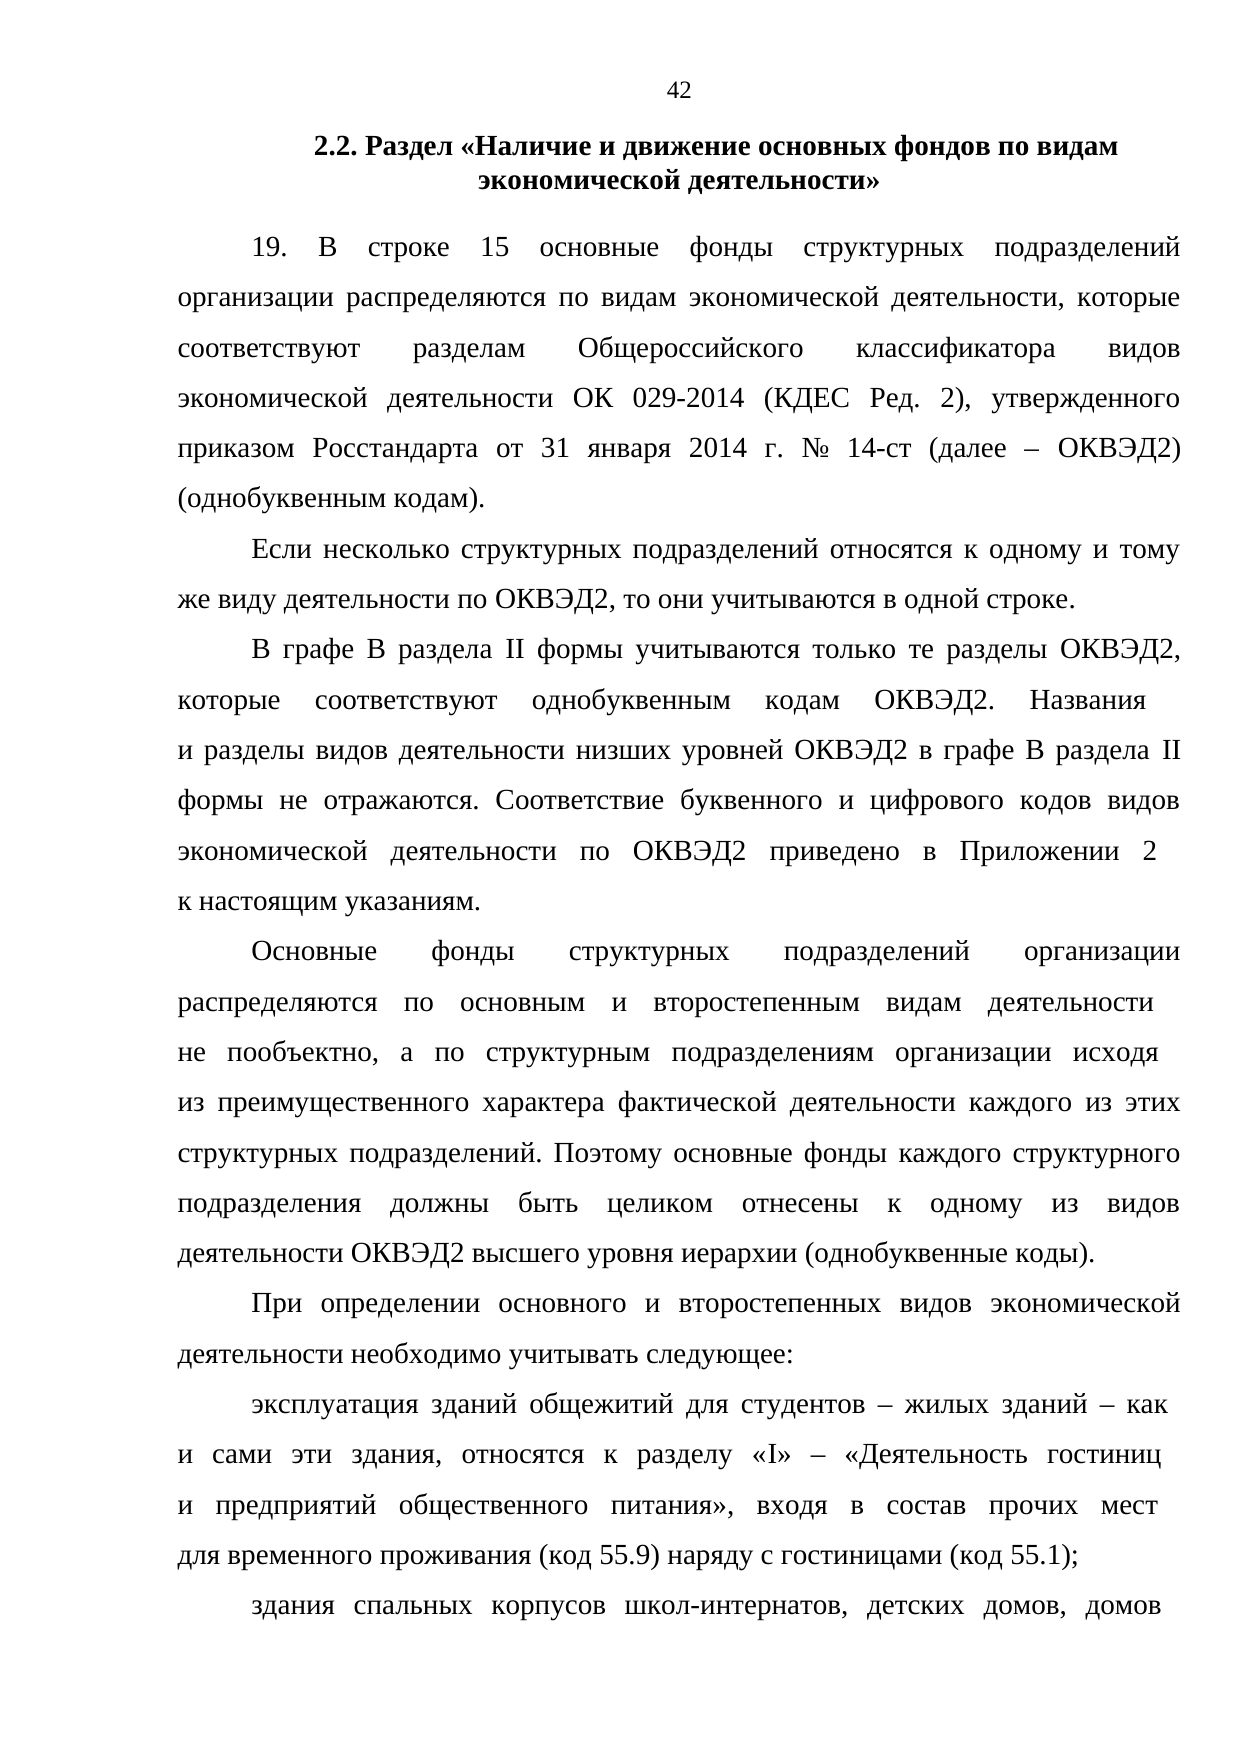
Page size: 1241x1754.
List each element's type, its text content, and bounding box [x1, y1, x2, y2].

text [177, 1587, 1181, 1621]
text В графе В раздела II формы учитываются только те разделы ОКВЭД2, которые соответствуют однобуквенным кодам ОКВЭД2. Названия и разделы видов деятельности низших уровней ОКВЭД2 в графе В раздела II формы не отражаются. Соответствие буквенного и цифрового кодов видов экономической деятельности по ОКВЭД2 приведено в Приложении 2 к настоящим указаниям. [177, 632, 1181, 917]
text Основные фонды структурных подразделений организации распределяются по основным и второстепенным видам деятельности не пообъектно, а по структурным подразделениям организации исходя из преимущественного характера фактической деятельности каждого из этих структурных подразделений. Поэтому основные фонды каждого структурного подразделения должны быть целиком отнесены к одному из видов деятельности ОКВЭД2 высшего уровня иерархии (однобуквенные коды). [177, 933, 1181, 1269]
text 19. В строке 15 основные фонды структурных подразделений организации распределяются по видам экономической деятельности, которые соответствуют разделам Общероссийского классификатора видов экономической деятельности ОК 029-2014 (КДЕС Ред. 2), утвержденного приказом Росстандарта от 31 января 2014 г. № 14-ст (далее – ОКВЭД2) (однобуквенным кодам). [177, 229, 1181, 514]
text Если несколько структурных подразделений относятся к одному и тому же виду деятельности по ОКВЭД2, то они учитываются в одной строке. [177, 531, 1181, 615]
text При определении основного и второстепенных видов экономической деятельности необходимо учитывать следующее: [177, 1286, 1181, 1369]
text 2.2. Раздел «Наличие и движение основных фондов по видам экономической деятельности» [177, 128, 1181, 196]
text эксплуатация зданий общежитий для студентов – жилых зданий – как и сами эти здания, относятся к разделу «I» – «Деятельность гостиниц и предприятий общественного питания», входя в состав прочих мест для временного проживания (код 55.9) наряду с гостиницами (код 55.1); [177, 1386, 1181, 1571]
